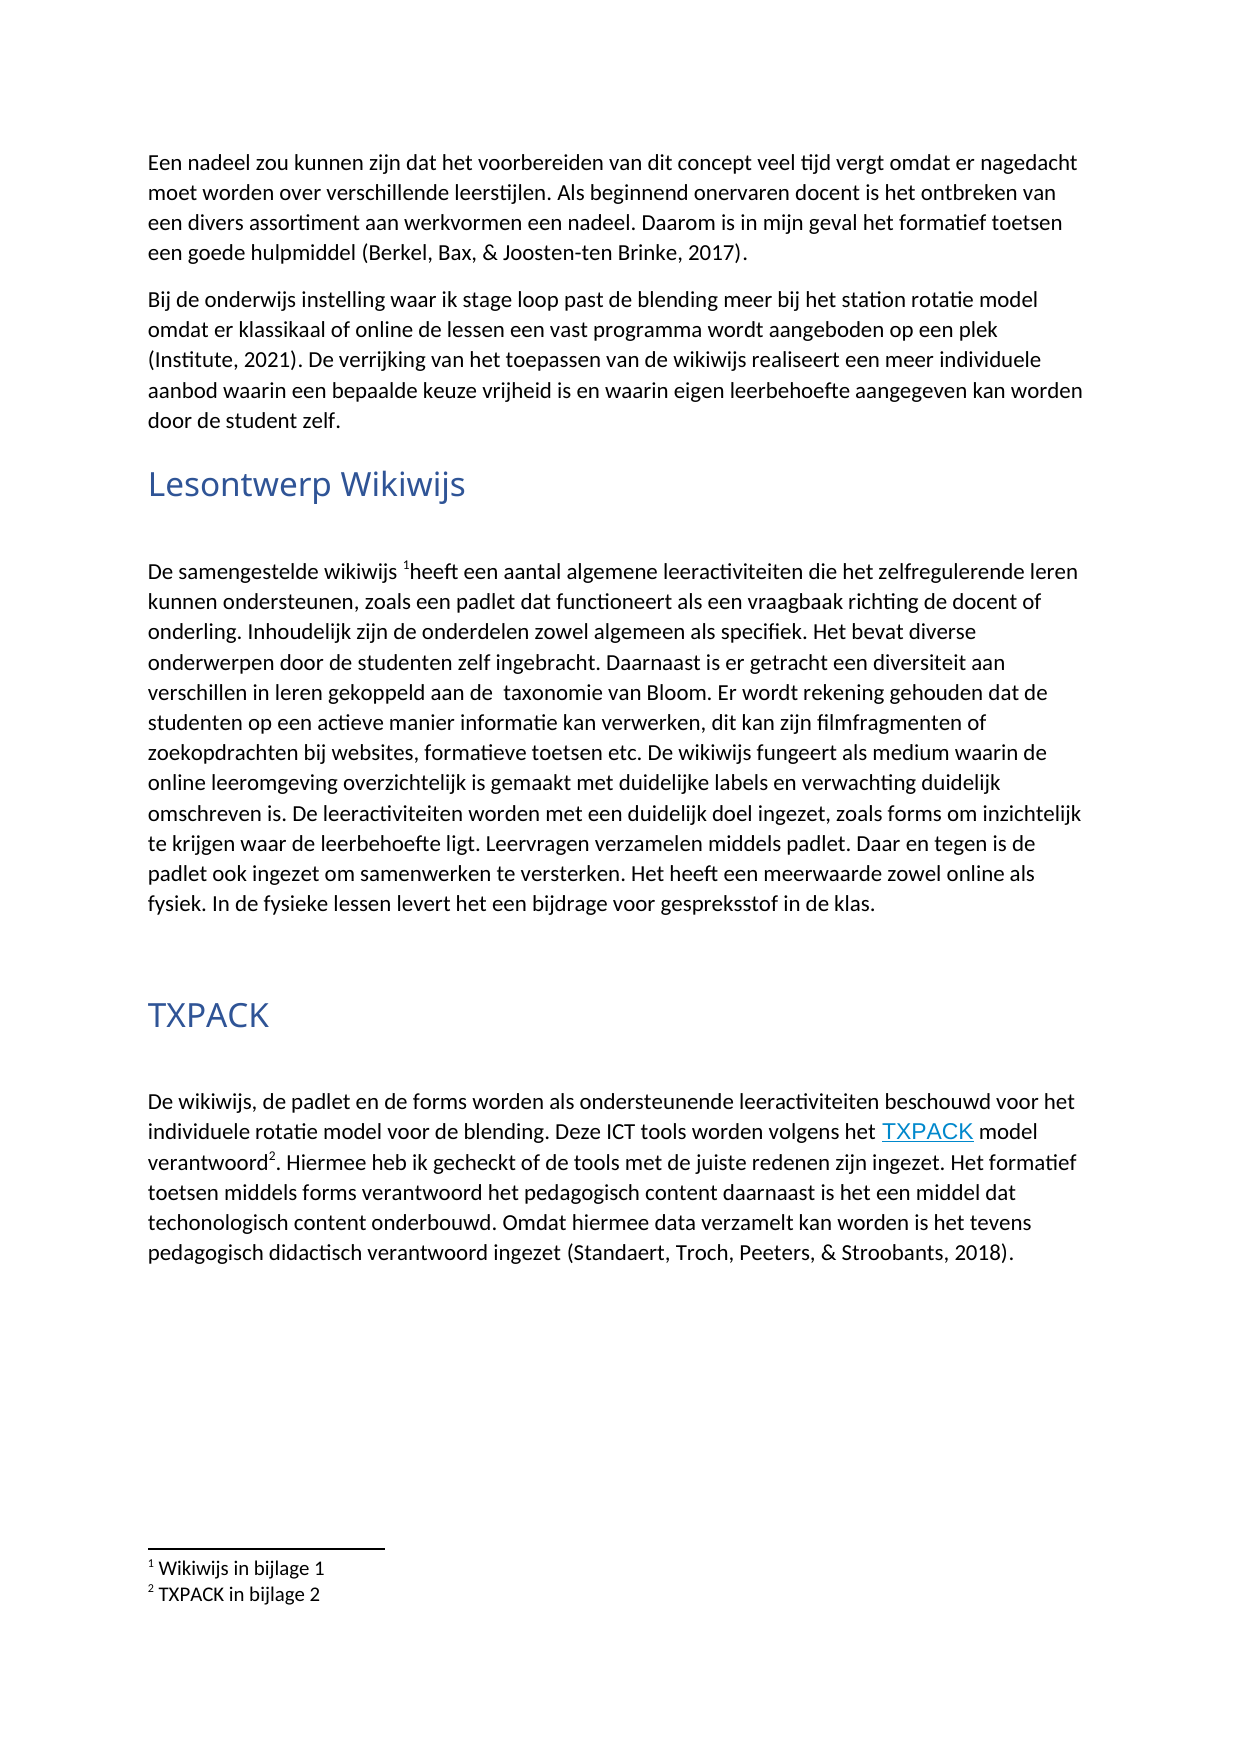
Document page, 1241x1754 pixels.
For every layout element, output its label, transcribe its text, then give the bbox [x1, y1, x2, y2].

text Een nadeel zou kunnen zijn dat het voorbereiden van dit concept veel tijd vergt omdat er nagedacht moet worden over verschillende leerstijlen. Als beginnend onervaren docent is het ontbreken van een divers assortiment aan werkvormen een nadeel. Daarom is in mijn geval het formatief toetsen een goede hulpmiddel. [148, 148, 1093, 266]
text De samengestelde wikiwijs heeft een aantal algemene leeractiviteiten die het zelfregulerende leren kunnen ondersteunen, zoals een padlet dat functioneert als een vraagbaak richting de docent of onderling. Inhoudelijk zijn de onderdelen zowel algemeen als specifiek. Het bevat diverse onderwerpen door de studenten zelf ingebracht. Daarnaast is er getracht een diversiteit aan verschillen in leren gekoppeld aan de taxonomie van Bloom. Er wordt rekening gehouden dat de studenten op een actieve manier informatie kan verwerken, dit kan zijn filmfragmenten of zoekopdrachten bij websites, formatieve toetsen etc. De wikiwijs fungeert als medium waarin de online leeromgeving overzichtelijk is gemaakt met duidelijke labels en verwachting duidelijk omschreven is. De leeractiviteiten worden met een duidelijk doel ingezet, zoals forms om inzichtelijk te krijgen waar de leerbehoefte ligt. Leervragen verzamelen middels padlet. Daar en tegen is de padlet ook ingezet om samenwerken te versterken. Het heeft een meerwaarde zowel online als fysiek. In de fysieke lessen levert het een bijdrage voor gespreksstof in de klas. [148, 557, 1093, 917]
subtitle TXPACK [148, 991, 1093, 1037]
text De wikiwijs, de padlet en de forms worden als ondersteunende leeractiviteiten beschouwd voor het individuele rotatie model voor de blending. Deze ICT tools worden volgens het TXPACK model verantwoord. Hiermee heb ik gecheckt of de tools met de juiste redenen zijn ingezet. Het formatief toetsen middels forms verantwoord het pedagogisch content daarnaast is het een middel dat techonologisch content onderbouwd. Omdat hiermee data verzamelt kan worden is het tevens pedagogisch didactisch verantwoord ingezet. [148, 1087, 1093, 1266]
subtitle Lesontwerp Wikiwijs [148, 461, 1093, 507]
text Bij de onderwijs instelling waar ik stage loop past de blending meer bij het station rotatie model omdat er klassikaal of online de lessen een vast programma wordt aangeboden op een plek . De verrijking van het toepassen van de wikiwijs realiseert een meer individuele aanbod waarin een bepaalde keuze vrijheid is en waarin eigen leerbehoefte aangegeven kan worden door de student zelf. [148, 285, 1093, 434]
